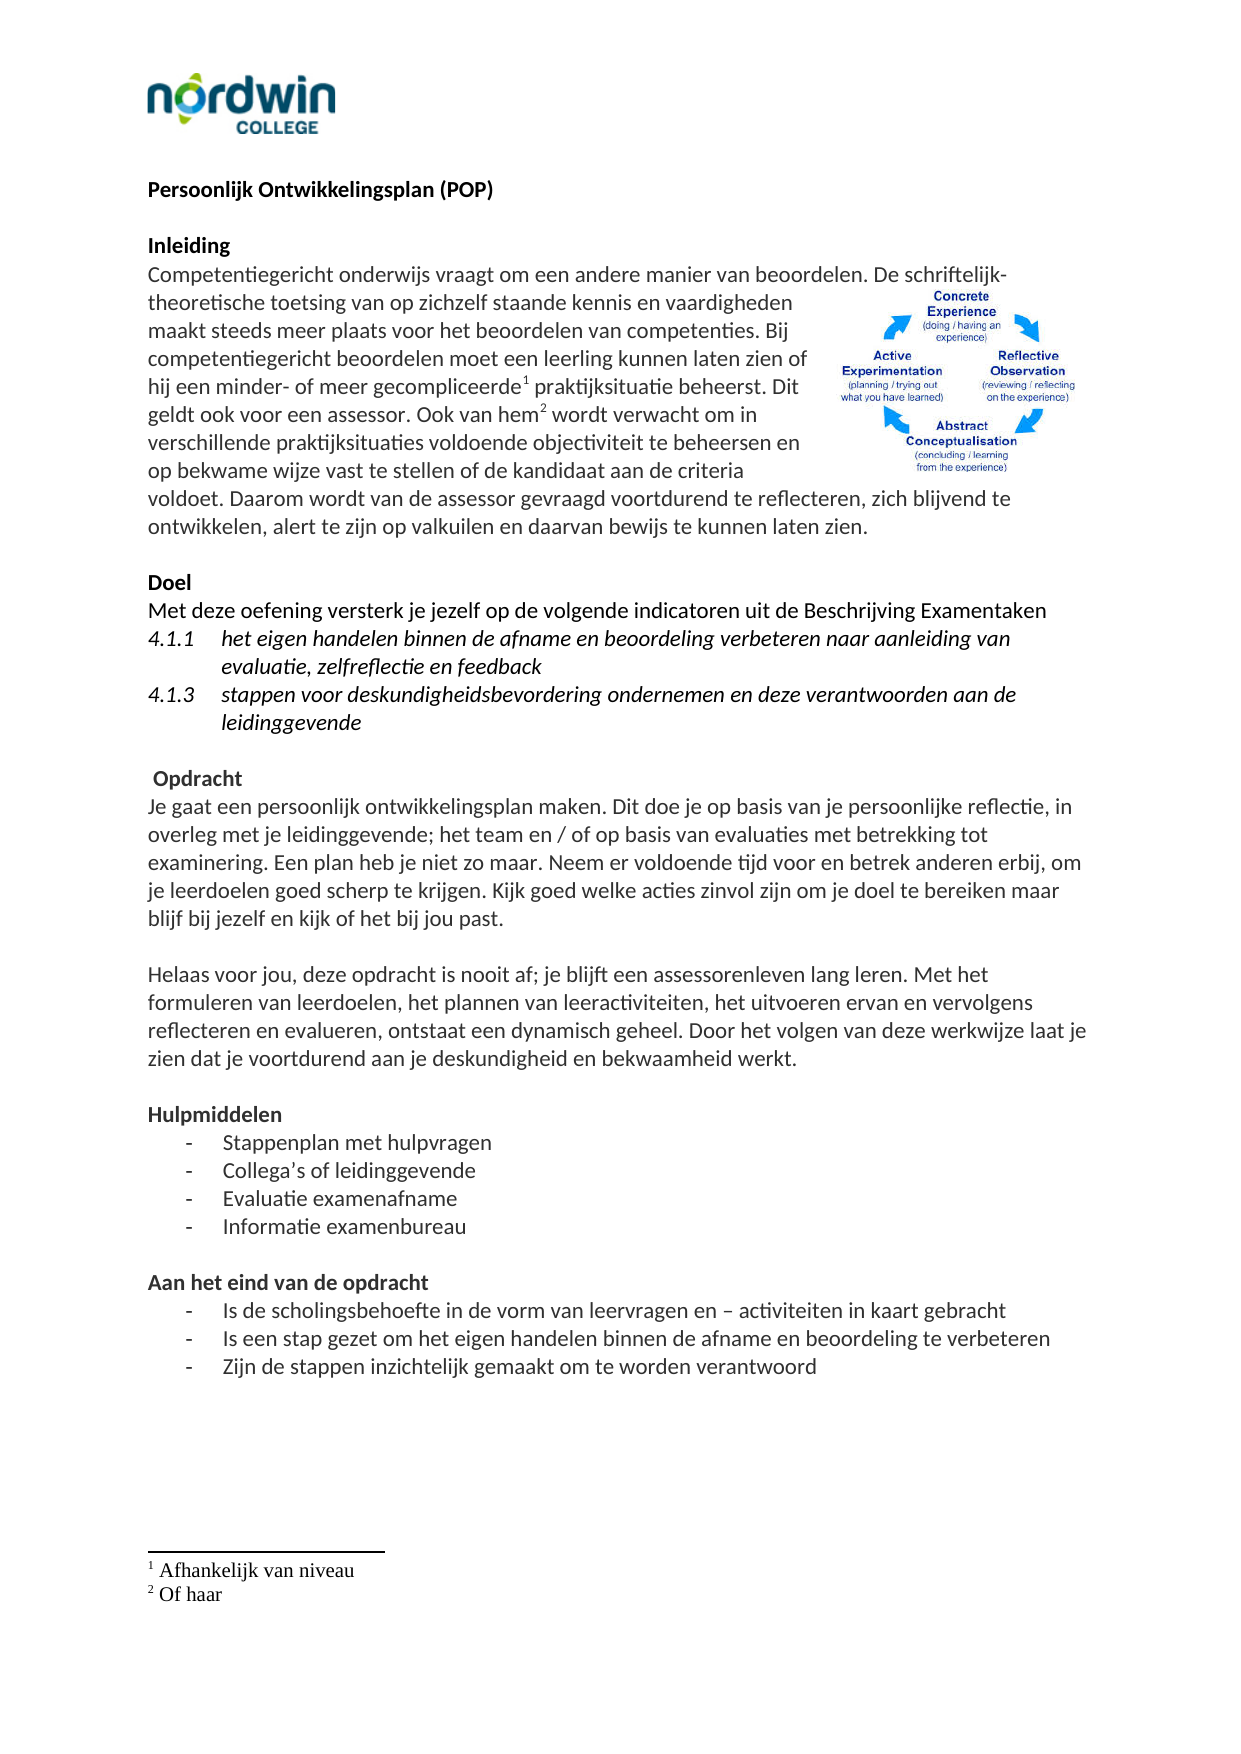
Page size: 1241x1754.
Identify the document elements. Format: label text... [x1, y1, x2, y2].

list Stappenplan met hulpvragen [185, 1128, 1093, 1156]
list Is de scholingsbehoefte in de vorm van leervragen en – activiteiten in kaart gebracht [185, 1296, 1093, 1324]
list Is een stap gezet om het eigen handelen binnen de afname en beoordeling te verbeteren [185, 1324, 1093, 1352]
text Inleiding [148, 232, 1093, 260]
text Je gaat een persoonlijk ontwikkelingsplan maken. Dit doe je op basis van je persoonlijke reflectie, in overleg met je leidinggevende; het team en / of op basis van evaluaties met betrekking tot examinering. Een plan heb je niet zo maar. Neem er voldoende tijd voor en betrek anderen erbij, om je leerdoelen goed scherp te krijgen. Kijk goed welke acties zinvol zijn om je doel te bereiken maar blijf bij jezelf en kijk of het bij jou past. [148, 792, 1093, 932]
text 4.1.3 stappen voor deskundigheidsbevordering ondernemen en deze verantwoorden aan de leidinggevende [148, 680, 1093, 736]
picture [147, 73, 336, 134]
text Hulpmiddelen [148, 1100, 1093, 1128]
list Informatie examenbureau [185, 1212, 1093, 1240]
text Competentiegericht onderwijs vraagt om een andere manier van beoordelen. De schriftelijk-theoretische toetsing van op zichzelf staande kennis en vaardigheden maakt steeds meer plaats voor het beoordelen van competenties. Bij competentiegericht beoordelen moet een leerling kunnen laten zien of hij een minder- of meer gecompliceerde praktijksituatie beheerst. Dit geldt ook voor een assessor. Ook van hem wordt verwacht om in verschillende praktijksituaties voldoende objectiviteit te beheersen en op bekwame wijze vast te stellen of de kandidaat aan de criteria voldoet. Daarom wordt van de assessor gevraagd voortdurend te reflecteren, zich blijvend te ontwikkelen, alert te zijn op valkuilen en daarvan bewijs te kunnen laten zien. [148, 260, 1093, 540]
list Zijn de stappen inzichtelijk gemaakt om te worden verantwoord [185, 1352, 1093, 1381]
text Persoonlijk Ontwikkelingsplan (POP) [148, 176, 1093, 204]
text Doel [148, 568, 1093, 596]
list Evaluatie examenafname [185, 1184, 1093, 1212]
text Aan het eind van de opdracht [148, 1268, 1093, 1296]
text Helaas voor jou, deze opdracht is nooit af; je blijft een assessorenleven lang leren. Met het formuleren van leerdoelen, het plannen van leeractiviteiten, het uitvoeren ervan en vervolgens reflecteren en evalueren, ontstaat een dynamisch geheel. Door het volgen van deze werkwijze laat je zien dat je voortdurend aan je deskundigheid en bekwaamheid werkt. [148, 960, 1093, 1072]
picture [836, 289, 1075, 472]
text Opdracht [148, 764, 1093, 792]
text Met deze oefening versterk je jezelf op de volgende indicatoren uit de Beschrijving Examentaken [148, 596, 1093, 624]
list Collega’s of leidinggevende [185, 1156, 1093, 1184]
text 4.1.1 het eigen handelen binnen de afname en beoordeling verbeteren naar aanleiding van evaluatie, zelfreflectie en feedback [148, 624, 1093, 680]
